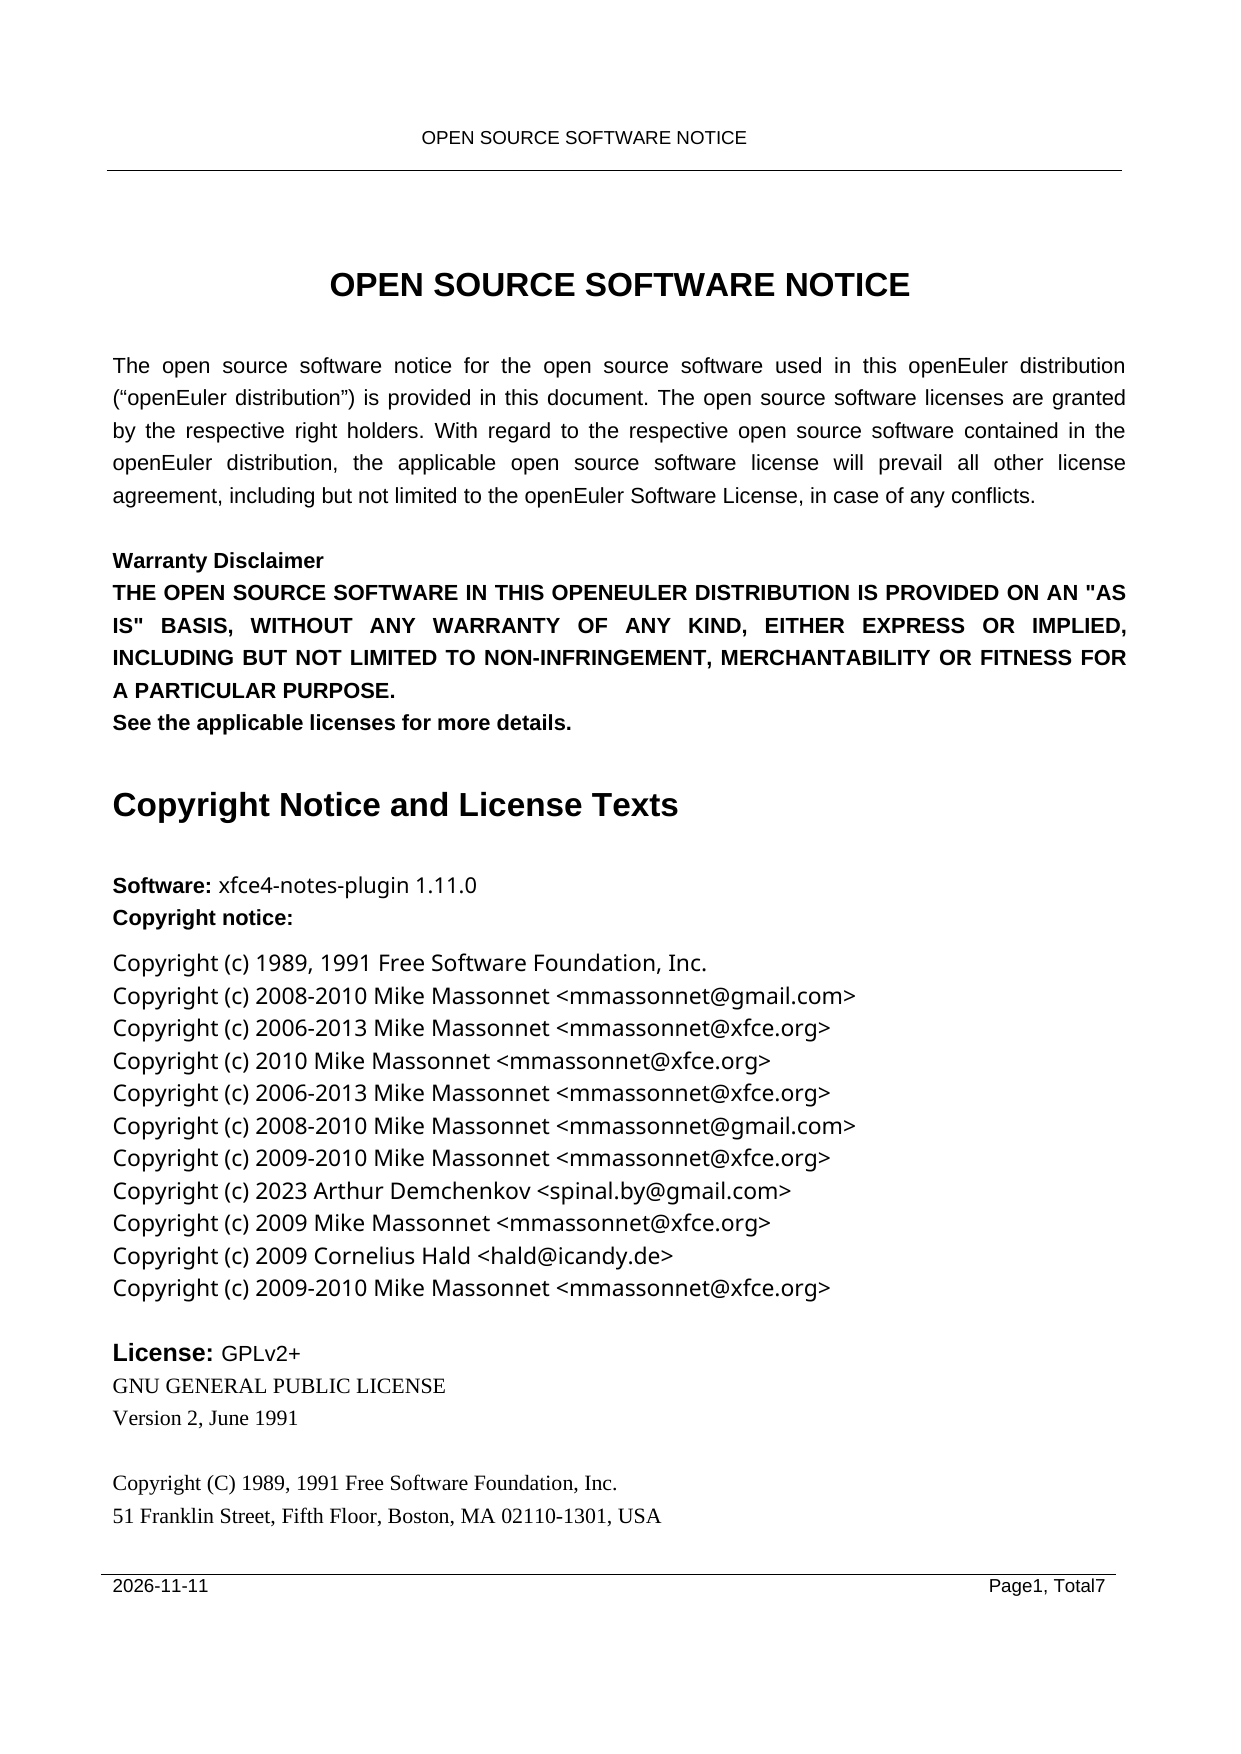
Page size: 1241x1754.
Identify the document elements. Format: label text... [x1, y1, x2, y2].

text The open source software notice for the open source software used in this openEuler distribution (“openEuler distribution”) is provided in this document. The open source software licenses are granted by the respective right holders. With regard to the respective open source software contained in the openEuler distribution, the applicable open source software license will prevail all other license agreement, including but not limited to the openEuler Software License, in case of any conflicts. [112, 349, 1128, 511]
text License: GPLv2+ [112, 1337, 1128, 1369]
text OPEN SOURCE SOFTWARE NOTICE [112, 251, 1128, 316]
text Copyright (c) 1989, 1991 Free Software Foundation, Inc. Copyright (c) 2008-2010 Mike Massonnet <mmassonnet@gmail.com> Copyright (c) 2006-2013 Mike Massonnet <mmassonnet@xfce.org> Copyright (c) 2010 Mike Massonnet <mmassonnet@xfce.org> Copyright (c) 2006-2013 Mike Massonnet <mmassonnet@xfce.org> Copyright (c) 2008-2010 Mike Massonnet <mmassonnet@gmail.com> Copyright (c) 2009-2010 Mike Massonnet <mmassonnet@xfce.org> Copyright (c) 2023 Arthur Demchenkov <spinal.by@gmail.com> Copyright (c) 2009 Mike Massonnet <mmassonnet@xfce.org> Copyright (c) 2009 Cornelius Hald <hald@icandy.de> Copyright (c) 2009-2010 Mike Massonnet <mmassonnet@xfce.org> [112, 947, 1128, 1337]
text Copyright Notice and License Texts [112, 771, 1128, 836]
title Software: xfce4-notes-plugin 1.11.0 [112, 869, 1128, 901]
text THE OPEN SOURCE SOFTWARE IN THIS OPENEULER DISTRIBUTION IS PROVIDED ON AN "AS IS" BASIS, WITHOUT ANY WARRANTY OF ANY KIND, EITHER EXPRESS OR IMPLIED, INCLUDING BUT NOT LIMITED TO NON-INFRINGEMENT, MERCHANTABILITY OR FITNESS FOR A PARTICULAR PURPOSE. See the applicable licenses for more details. [112, 576, 1128, 739]
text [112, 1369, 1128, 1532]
text Copyright notice: [112, 901, 1128, 934]
text Warranty Disclaimer [112, 544, 1128, 576]
